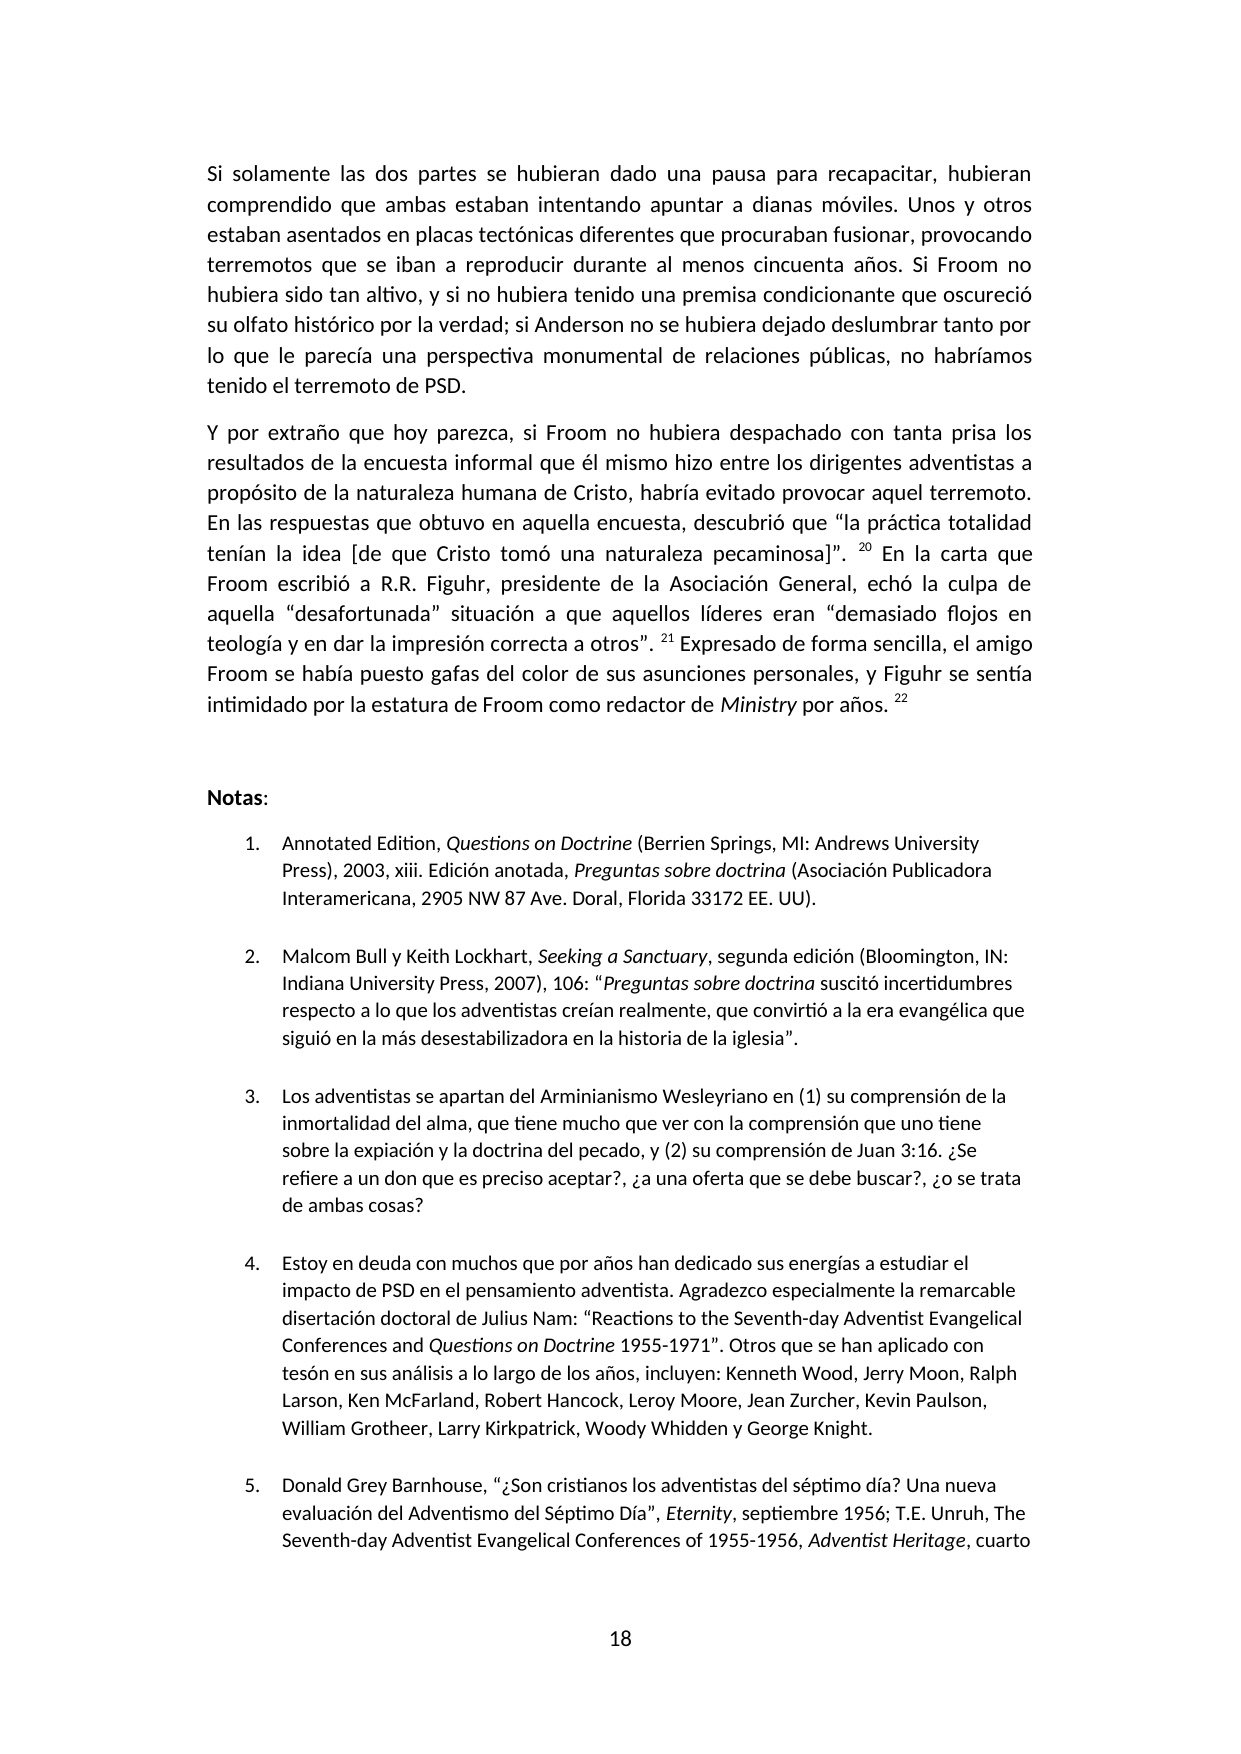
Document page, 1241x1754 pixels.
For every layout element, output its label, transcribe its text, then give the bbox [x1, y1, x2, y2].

list Estoy en deuda con muchos que por años han dedicado sus energías a estudiar el impacto de PSD en el pensamiento adventista. Agradezco especialmente la remarcable disertación doctoral de Julius Nam: “Reactions to the Seventh-day Adventist Evangelical Conferences and Questions on Doctrine 1955-1971”. Otros que se han aplicado con tesón en sus análisis a lo largo de los años, incluyen: Kenneth Wood, Jerry Moon, Ralph Larson, Ken McFarland, Robert Hancock, Leroy Moore, Jean Zurcher, Kevin Paulson, William Grotheer, Larry Kirkpatrick, Woody Whidden y George Knight. [244, 1250, 1033, 1470]
text Y por extraño que hoy parezca, si Froom no hubiera despachado con tanta prisa los resultados de la encuesta informal que él mismo hizo entre los dirigentes adventistas a propósito de la naturaleza humana de Cristo, habría evitado provocar aquel terremoto. En las respuestas que obtuvo en aquella encuesta, descubrió que “la práctica totalidad tenían la idea [de que Cristo tomó una naturaleza pecaminosa]”. 20 En la carta que Froom escribió a R.R. Figuhr, presidente de la Asociación General, echó la culpa de aquella “desafortunada” situación a que aquellos líderes eran “demasiado flojos en teología y en dar la impresión correcta a otros”. 21 Expresado de forma sencilla, el amigo Froom se había puesto gafas del color de sus asunciones personales, y Figuhr se sentía intimidado por la estatura de Froom como redactor de Ministry por años. 22 [207, 418, 1033, 718]
text Si solamente las dos partes se hubieran dado una pausa para recapacitar, hubieran comprendido que ambas estaban intentando apuntar a dianas móviles. Unos y otros estaban asentados en placas tectónicas diferentes que procuraban fusionar, provocando terremotos que se iban a reproducir durante al menos cincuenta años. Si Froom no hubiera sido tan altivo, y si no hubiera tenido una premisa condicionante que oscureció su olfato histórico por la verdad; si Anderson no se hubiera dejado deslumbrar tanto por lo que le parecía una perspectiva monumental de relaciones públicas, no habríamos tenido el terremoto de PSD. [207, 159, 1033, 399]
text Notas: [207, 783, 1033, 811]
list Los adventistas se apartan del Arminianismo Wesleyriano en (1) su comprensión de la inmortalidad del alma, que tiene mucho que ver con la comprensión que uno tiene sobre la expiación y la doctrina del pecado, y (2) su comprensión de Juan 3:16. ¿Se refiere a un don que es preciso aceptar?, ¿a una oferta que se debe buscar?, ¿o se trata de ambas cosas? [244, 1083, 1033, 1248]
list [244, 1472, 1033, 1553]
list Malcom Bull y Keith Lockhart, Seeking a Sanctuary, segunda edición (Bloomington, IN: Indiana University Press, 2007), 106: “Preguntas sobre doctrina suscitó incertidumbres respecto a lo que los adventistas creían realmente, que convirtió a la era evangélica que siguió en la más desestabilizadora en la historia de la iglesia”. [244, 943, 1033, 1081]
list Annotated Edition, Questions on Doctrine (Berrien Springs, MI: Andrews University Press), 2003, xiii. Edición anotada, Preguntas sobre doctrina (Asociación Publicadora Interamericana, 2905 NW 87 Ave. Doral, Florida 33172 EE. UU). [244, 830, 1033, 941]
